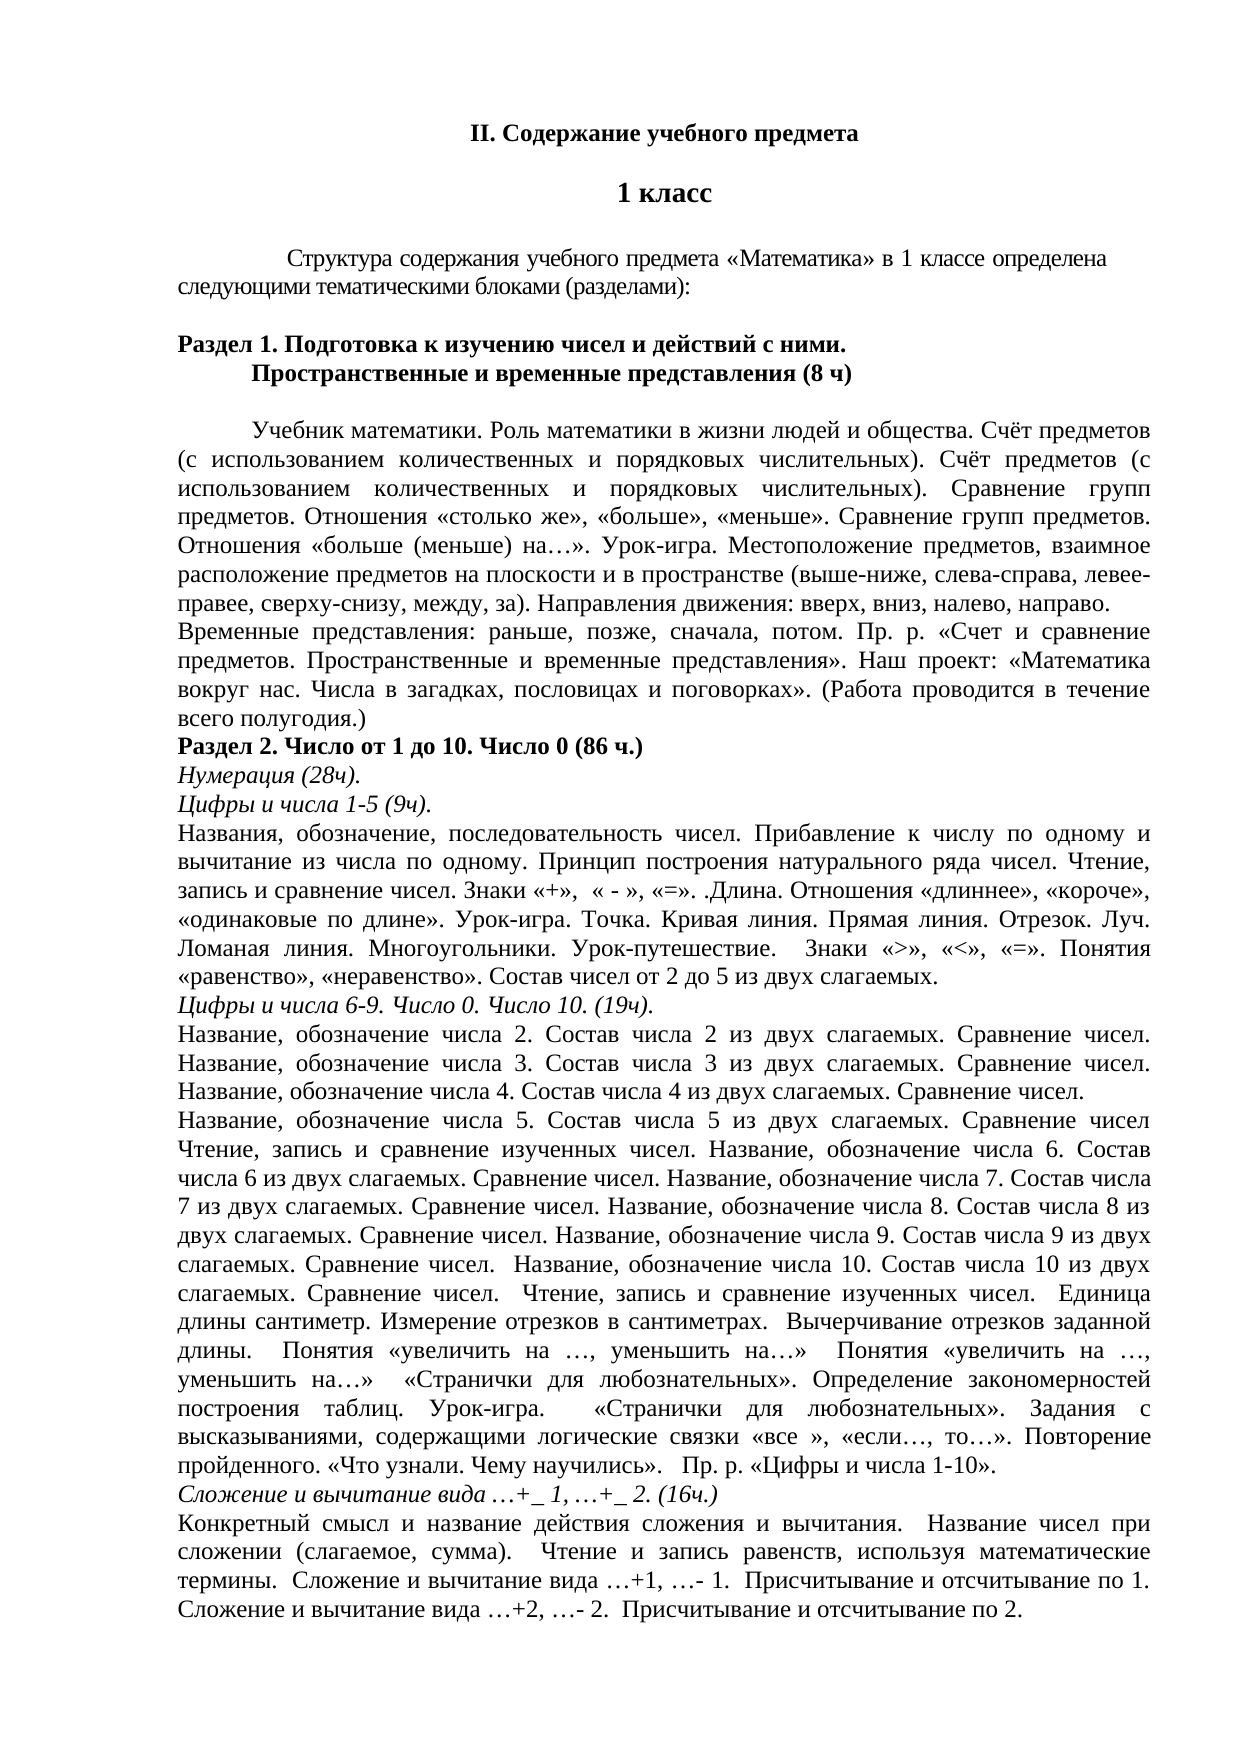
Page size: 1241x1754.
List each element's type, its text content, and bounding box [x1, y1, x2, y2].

text Название, обозначение числа 2. Состав числа 2 из двух слагаемых. Сравнение чисел. Название, обозначение числа 3. Состав числа 3 из двух слагаемых. Сравнение чисел. Название, обозначение числа 4. Состав числа 4 из двух слагаемых. Сравнение чисел. [177, 1019, 1152, 1105]
text II. Содержание учебного предмета [177, 118, 1152, 147]
text Названия, обозначение, последовательность чисел. Прибавление к числу по одному и вычитание из числа по одному. Принцип построения натурального ряда чисел. Чтение, запись и сравнение чисел. Знаки «+», « - », «=». .Длина. Отношения «длиннее», «короче», «одинаковые по длине». Урок-игра. Точка. Кривая линия. Прямая линия. Отрезок. Луч. Ломаная линия. Многоугольники. Урок-путешествие. Знаки «>», «<», «=». Понятия «равенство», «неравенство». Состав чисел от 2 до 5 из двух слагаемых. [177, 818, 1152, 990]
text Конкретный смысл и название действия сложения и вычитания. Название чисел при сложении (слагаемое, сумма). Чтение и запись равенств, используя математические термины. Сложение и вычитание вида …+1, …- 1. Присчитывание и отсчитывание по 1. Сложение и вычитание вида …+2, …- 2. Присчитывание и отсчитывание по 2. [177, 1508, 1152, 1623]
text Структура содержания учебного предмета «Математика» в 1 классе определена следующими тематическими блоками (разделами): [177, 243, 1107, 300]
text Временные представления: раньше, позже, сначала, потом. Пр. р. «Счет и сравнение предметов. Пространственные и временные представления». Наш проект: «Математика вокруг нас. Числа в загадках, пословицах и поговорках». (Работа проводится в течение всего полугодия.) [177, 616, 1152, 731]
text Нумерация (28ч). [177, 760, 1152, 789]
text Раздел 2. Число от 1 до 10. Число 0 (86 ч.) [177, 731, 1152, 760]
text Пространственные и временные представления (8 ч) [177, 358, 1152, 386]
text Название, обозначение числа 5. Состав числа 5 из двух слагаемых. Сравнение чисел Чтение, запись и сравнение изученных чисел. Название, обозначение числа 6. Состав числа 6 из двух слагаемых. Сравнение чисел. Название, обозначение числа 7. Состав числа 7 из двух слагаемых. Сравнение чисел. Название, обозначение числа 8. Состав числа 8 из двух слагаемых. Сравнение чисел. Название, обозначение числа 9. Состав числа 9 из двух слагаемых. Сравнение чисел. Название, обозначение числа 10. Состав числа 10 из двух слагаемых. Сравнение чисел. Чтение, запись и сравнение изученных чисел. Единица длины сантиметр. Измерение отрезков в сантиметрах. Вычерчивание отрезков заданной длины. Понятия «увеличить на …, уменьшить на…» Понятия «увеличить на …, уменьшить на…» «Странички для любознательных». Определение закономерностей построения таблиц. Урок-игра. «Странички для любознательных». Задания с высказываниями, содержащими логические связки «все », «если…, то…». Повторение пройденного. «Что узнали. Чему научились». Пр. р. «Цифры и числа 1-10». [177, 1105, 1152, 1479]
text Раздел 1. Подготовка к изучению чисел и действий с ними. [177, 329, 1152, 358]
text Цифры и числа 1-5 (9ч). [177, 789, 1152, 818]
text Учебник математики. Роль математики в жизни людей и общества. Счёт предметов (с использованием количественных и порядковых числительных). Счёт предметов (с использованием количественных и порядковых числительных). Сравнение групп предметов. Отношения «столько же», «больше», «меньше». Сравнение групп предметов. Отношения «больше (меньше) на…». Урок-игра. Местоположение предметов, взаимное расположение предметов на плоскости и в пространстве (выше-ниже, слева-справа, левее-правее, сверху-снизу, между, за). Направления движения: вверх, вниз, налево, направо. [177, 415, 1152, 616]
text Сложение и вычитание вида …+_ 1, …+_ 2. (16ч.) [177, 1479, 1152, 1508]
text Цифры и числа 6-9. Число 0. Число 10. (19ч). [177, 990, 1152, 1019]
text 1 класс [177, 176, 1152, 209]
